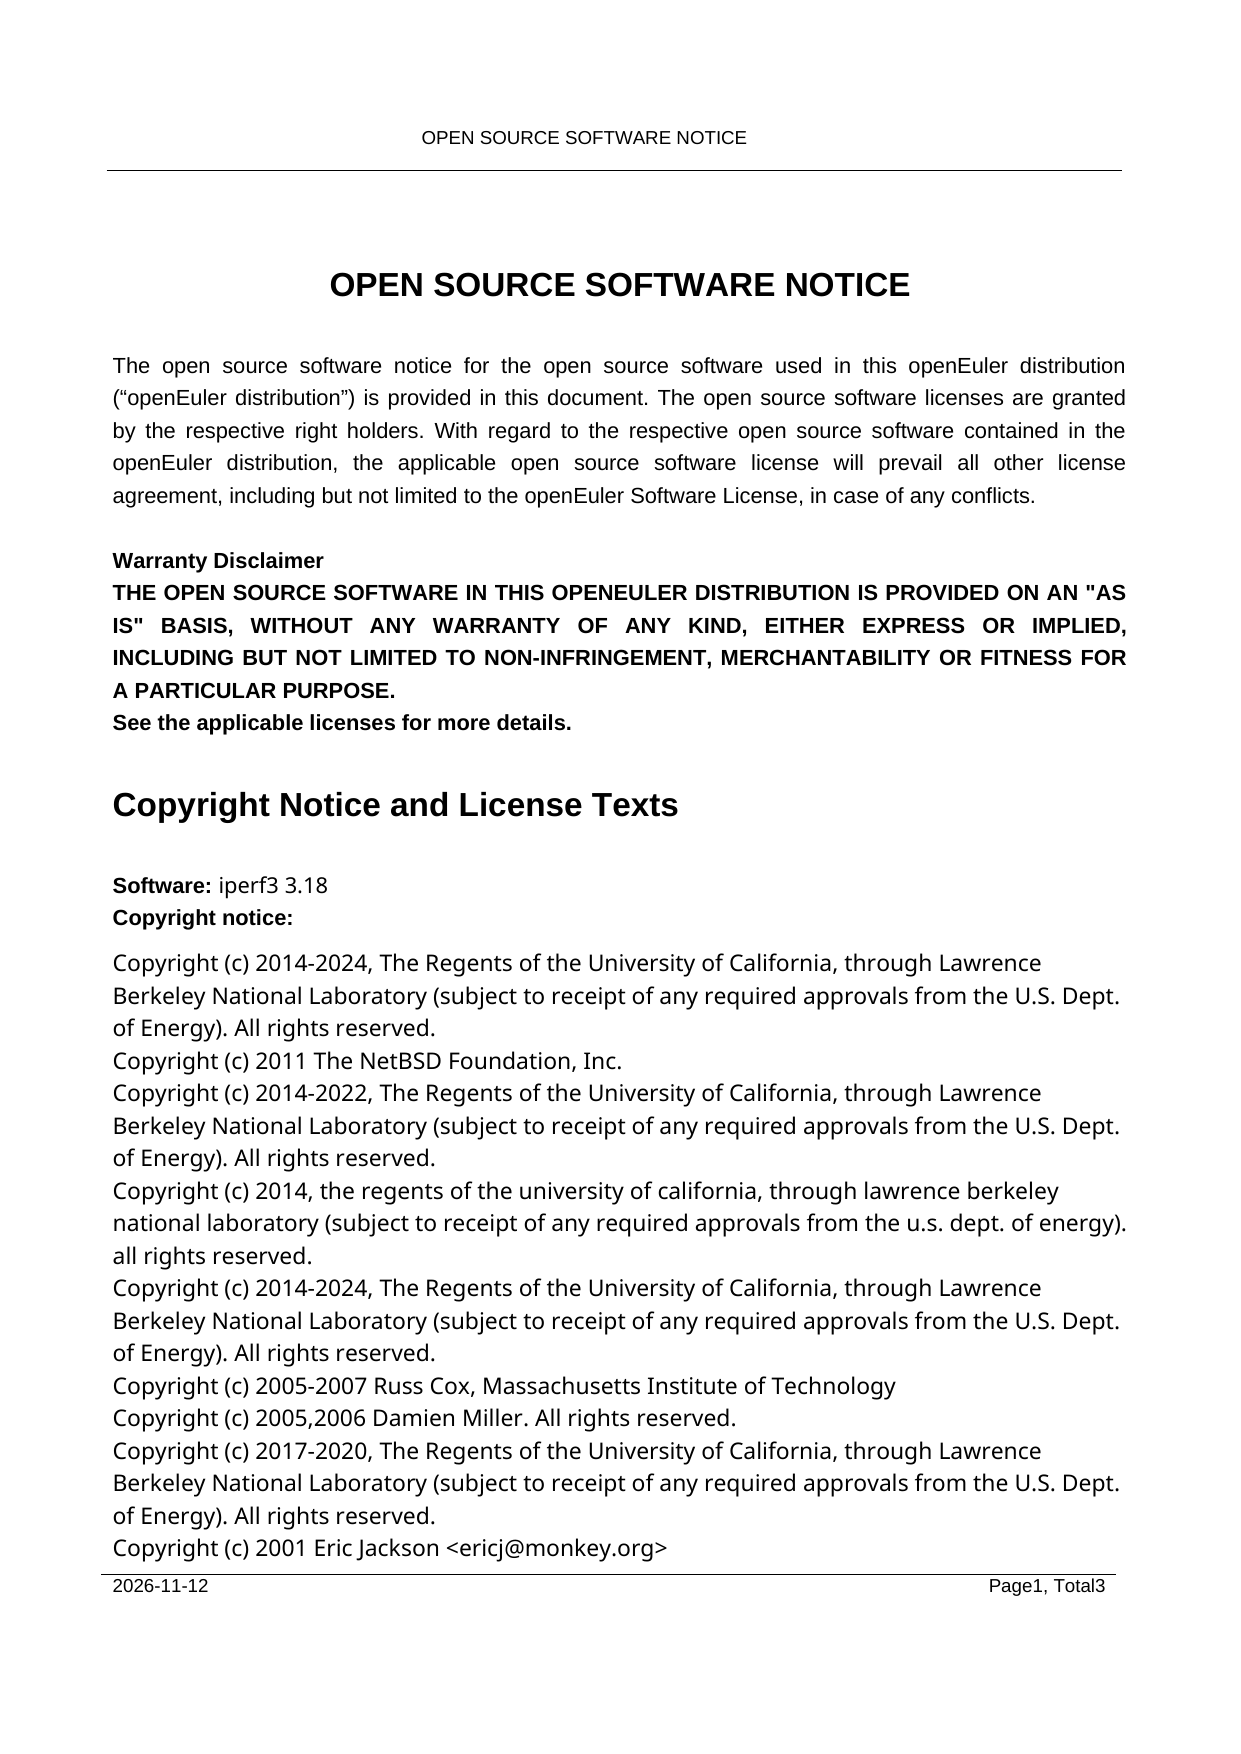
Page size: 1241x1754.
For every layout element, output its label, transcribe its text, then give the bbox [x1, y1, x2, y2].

title Software: iperf3 3.18 [112, 869, 1128, 901]
text OPEN SOURCE SOFTWARE NOTICE [112, 251, 1128, 316]
text The open source software notice for the open source software used in this openEuler distribution (“openEuler distribution”) is provided in this document. The open source software licenses are granted by the respective right holders. With regard to the respective open source software contained in the openEuler distribution, the applicable open source software license will prevail all other license agreement, including but not limited to the openEuler Software License, in case of any conflicts. [112, 349, 1128, 511]
text Copyright Notice and License Texts [112, 771, 1128, 836]
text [112, 947, 1128, 1564]
text Warranty Disclaimer [112, 544, 1128, 576]
text Copyright notice: [112, 901, 1128, 934]
text THE OPEN SOURCE SOFTWARE IN THIS OPENEULER DISTRIBUTION IS PROVIDED ON AN "AS IS" BASIS, WITHOUT ANY WARRANTY OF ANY KIND, EITHER EXPRESS OR IMPLIED, INCLUDING BUT NOT LIMITED TO NON-INFRINGEMENT, MERCHANTABILITY OR FITNESS FOR A PARTICULAR PURPOSE. See the applicable licenses for more details. [112, 576, 1128, 739]
